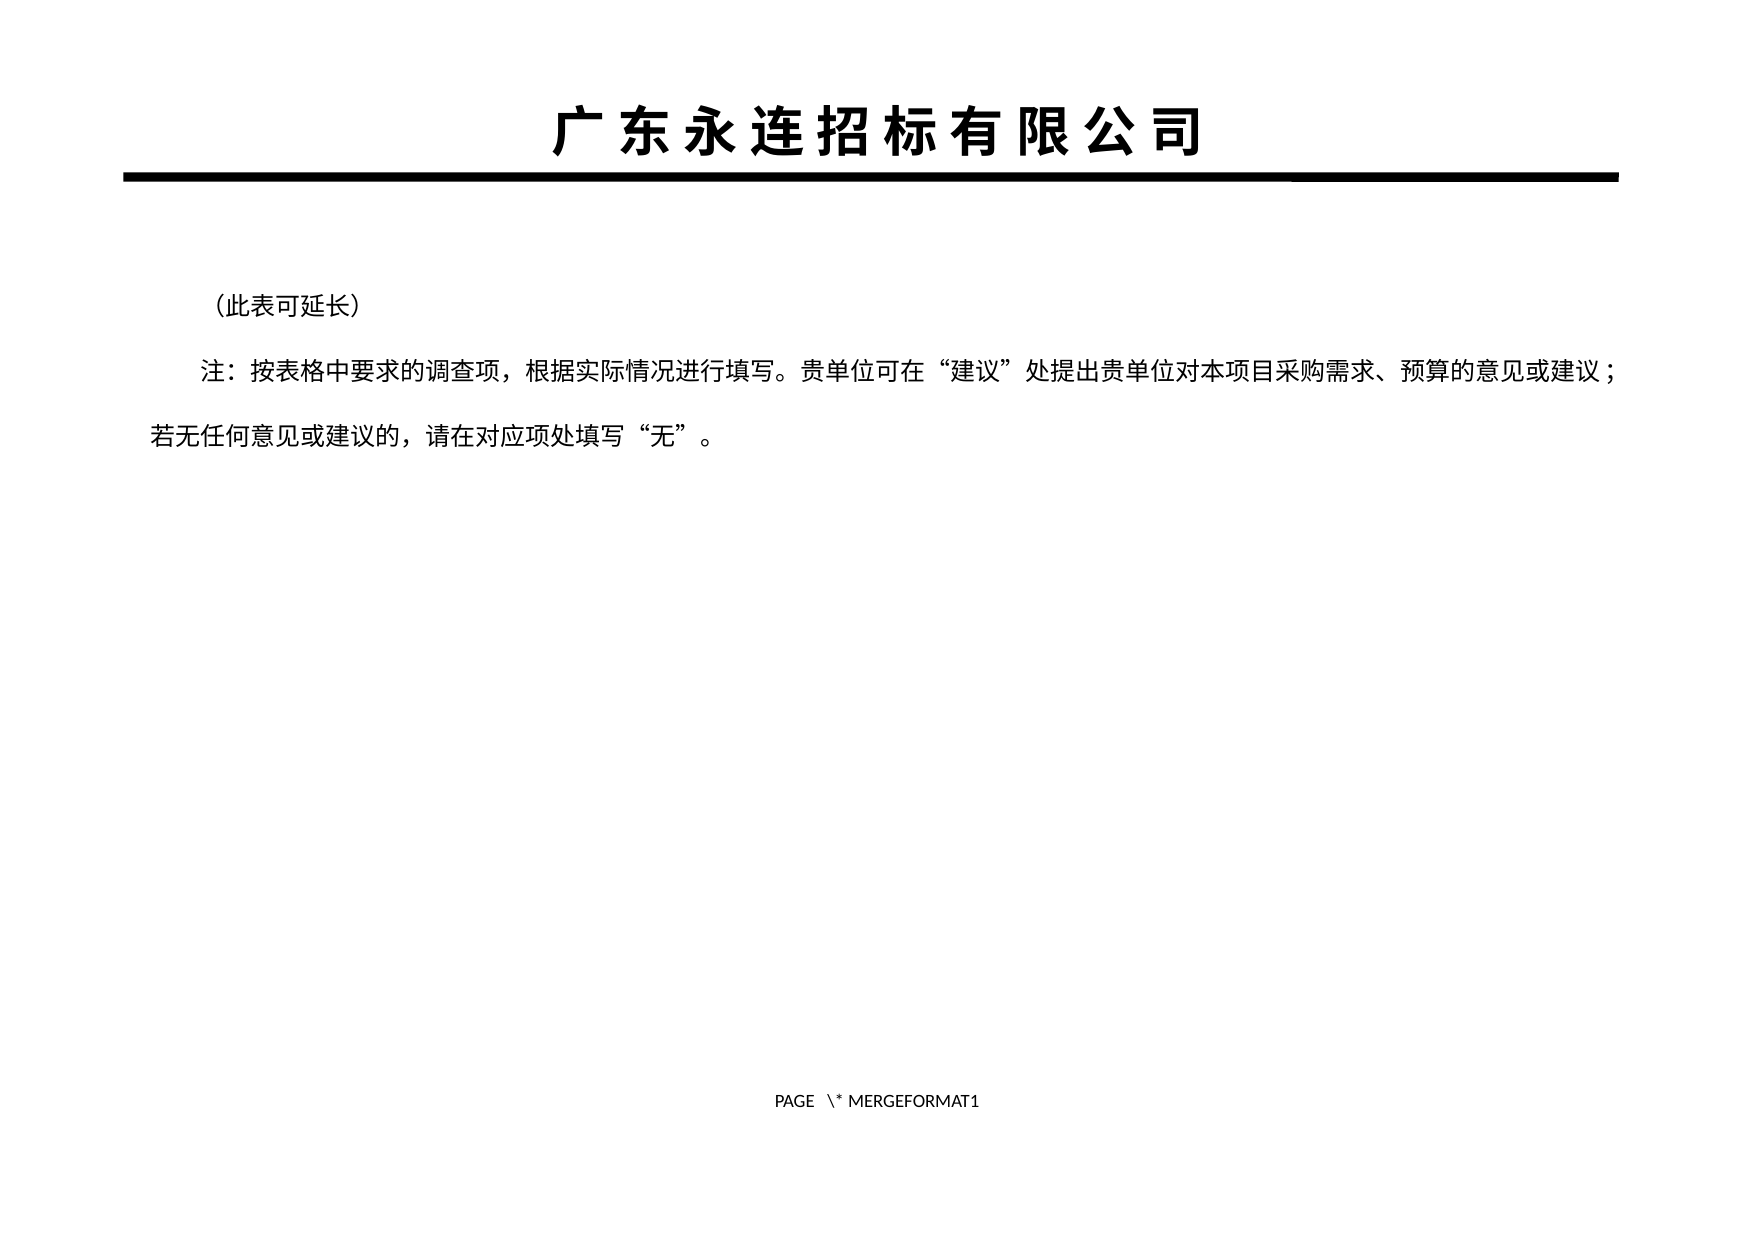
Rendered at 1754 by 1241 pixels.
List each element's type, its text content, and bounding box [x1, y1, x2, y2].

text （此表可延长） [150, 272, 1604, 337]
text 注：按表格中要求的调查项，根据实际情况进行填写。贵单位可在“建议”处提出贵单位对本项目采购需求、预算的意见或建议；若无任何意见或建议的，请在对应项处填写“无”。 [150, 337, 1604, 467]
